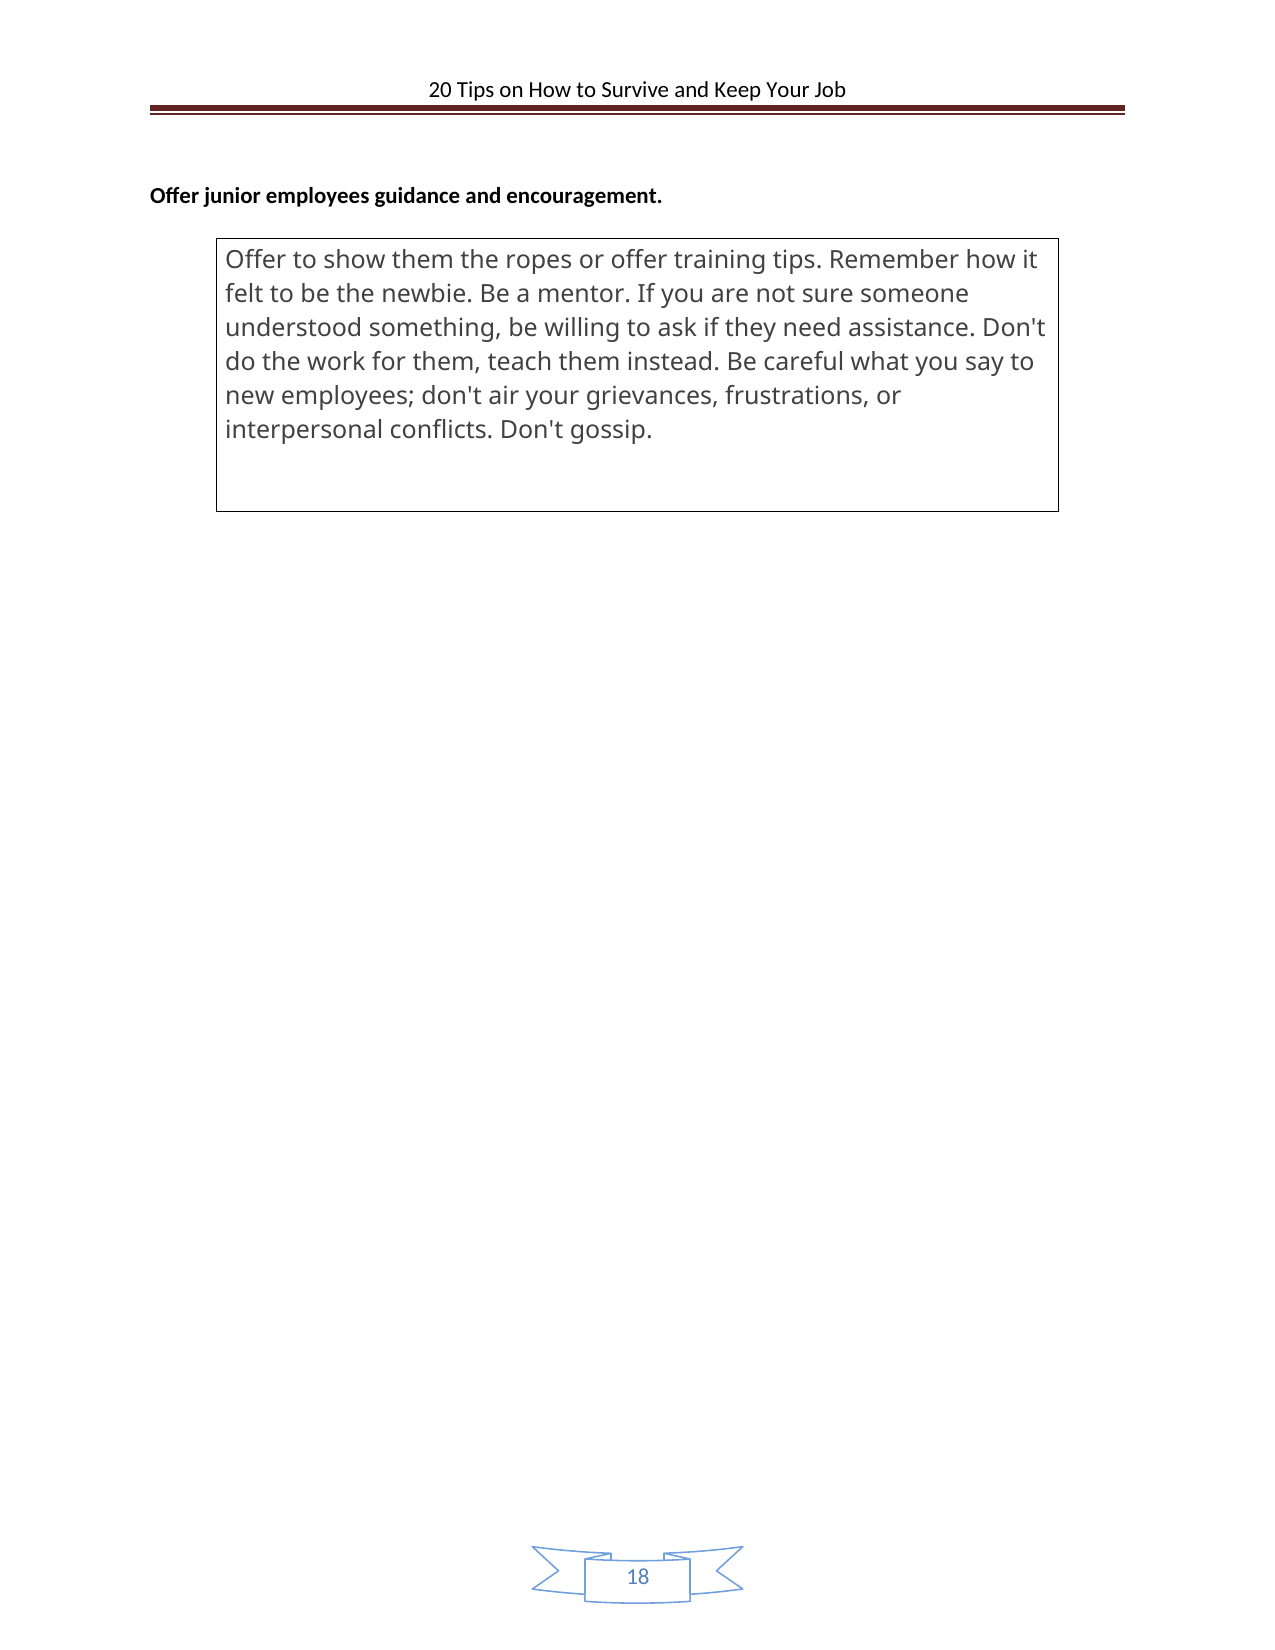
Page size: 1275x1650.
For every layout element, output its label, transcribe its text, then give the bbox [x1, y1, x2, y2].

text Offer junior employees guidance and encouragement. [150, 179, 1125, 209]
text Offer to show them the ropes or offer training tips. Remember how it felt to be the newbie. Be a mentor. If you are not sure someone understood something, be willing to ask if they need assistance. Don't do the work for them, teach them instead. Be careful what you say to new employees; don't air your grievances, frustrations, or interpersonal conflicts. Don't gossip. [217, 239, 1058, 446]
